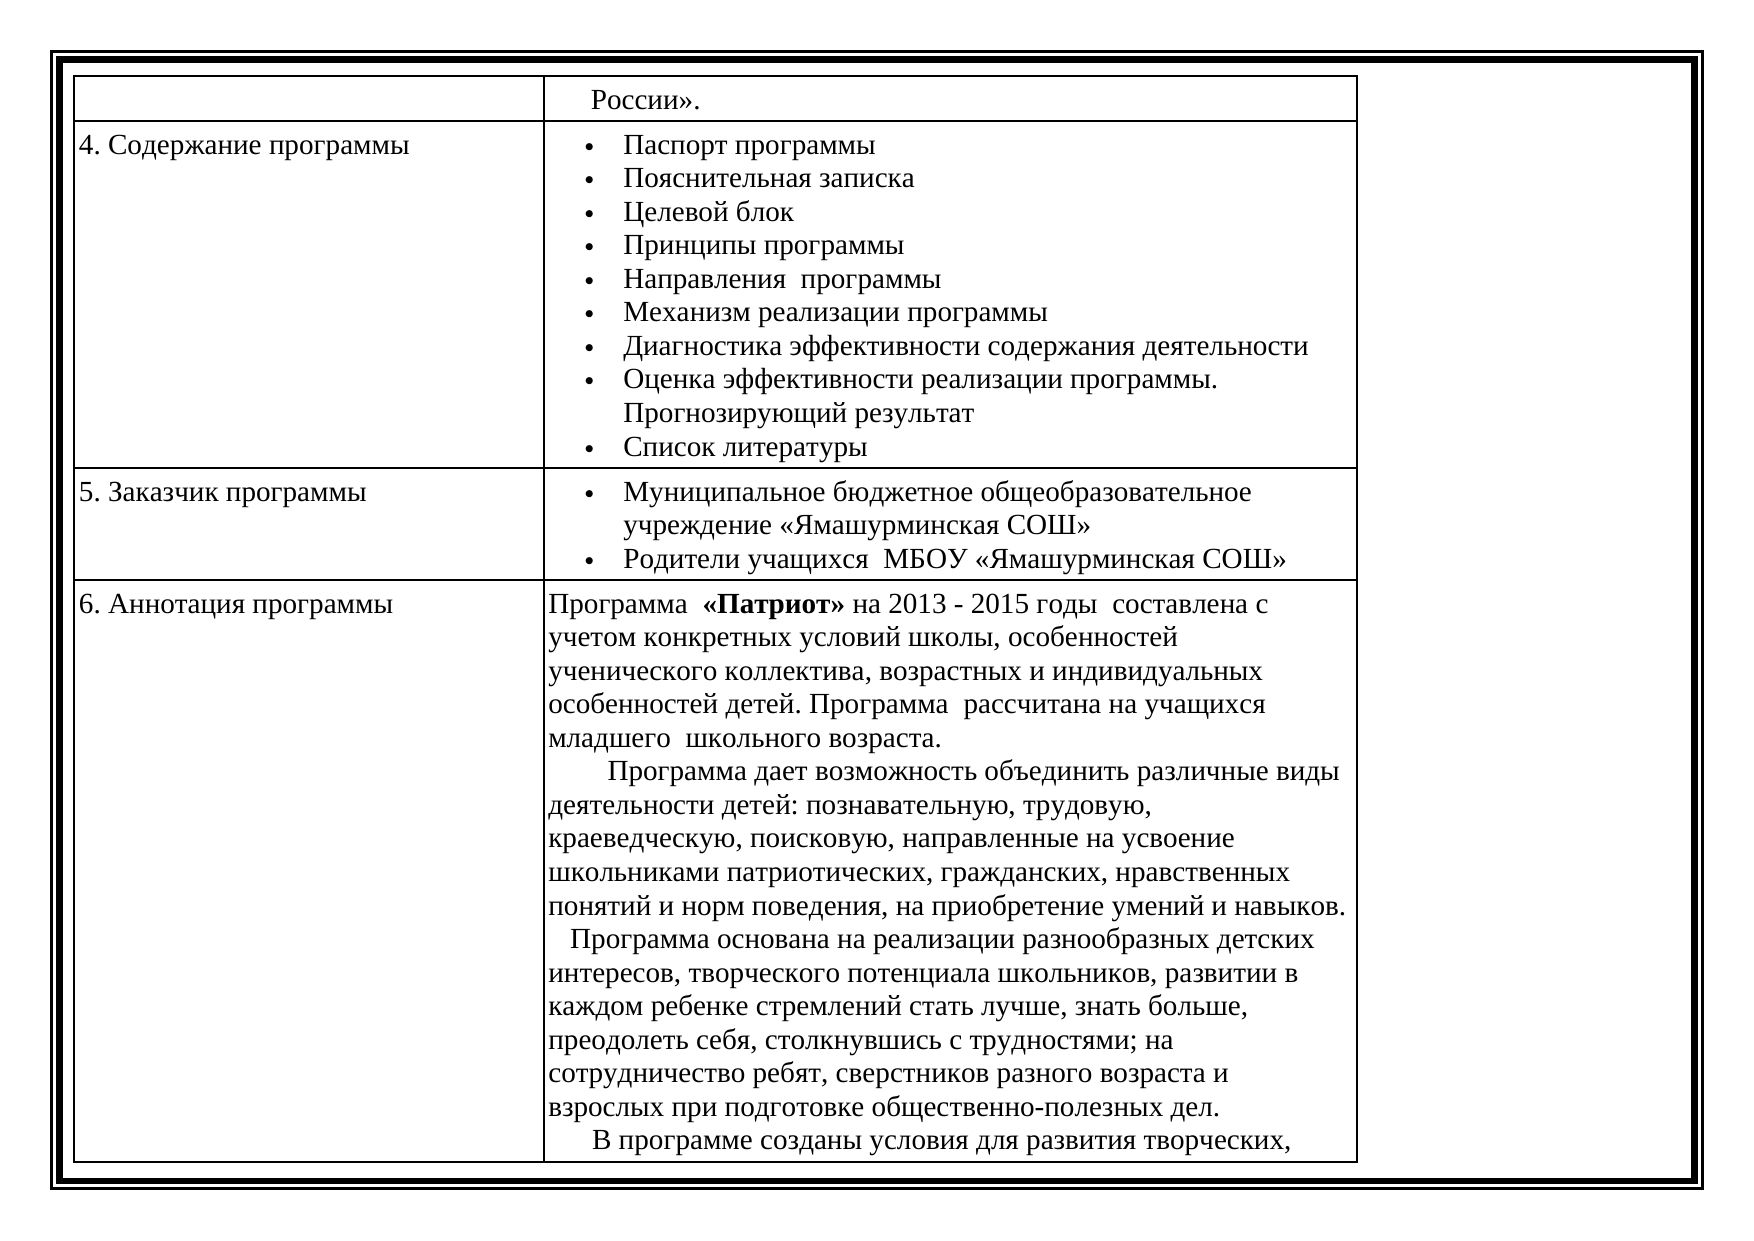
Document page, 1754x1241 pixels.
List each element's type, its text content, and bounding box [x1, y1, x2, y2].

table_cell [545, 581, 1356, 1161]
table_cell 4. Содержание программы [75, 122, 543, 467]
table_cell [75, 581, 543, 1161]
table_cell Паспорт программы Пояснительная записка Целевой блок Принципы программы Направления программы Механизм реализации программы Диагностика эффективности содержания деятельности Оценка эффективности реализации программы. Прогнозирующий результат Список литературы [545, 122, 1356, 467]
table_cell Муниципальное бюджетное общеобразовательное учреждение «Ямашурминская СОШ» Родители учащихся МБОУ «Ямашурминская СОШ» [545, 469, 1356, 579]
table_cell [545, 77, 1356, 120]
table_cell 5. Заказчик программы [75, 469, 543, 579]
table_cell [75, 77, 543, 120]
